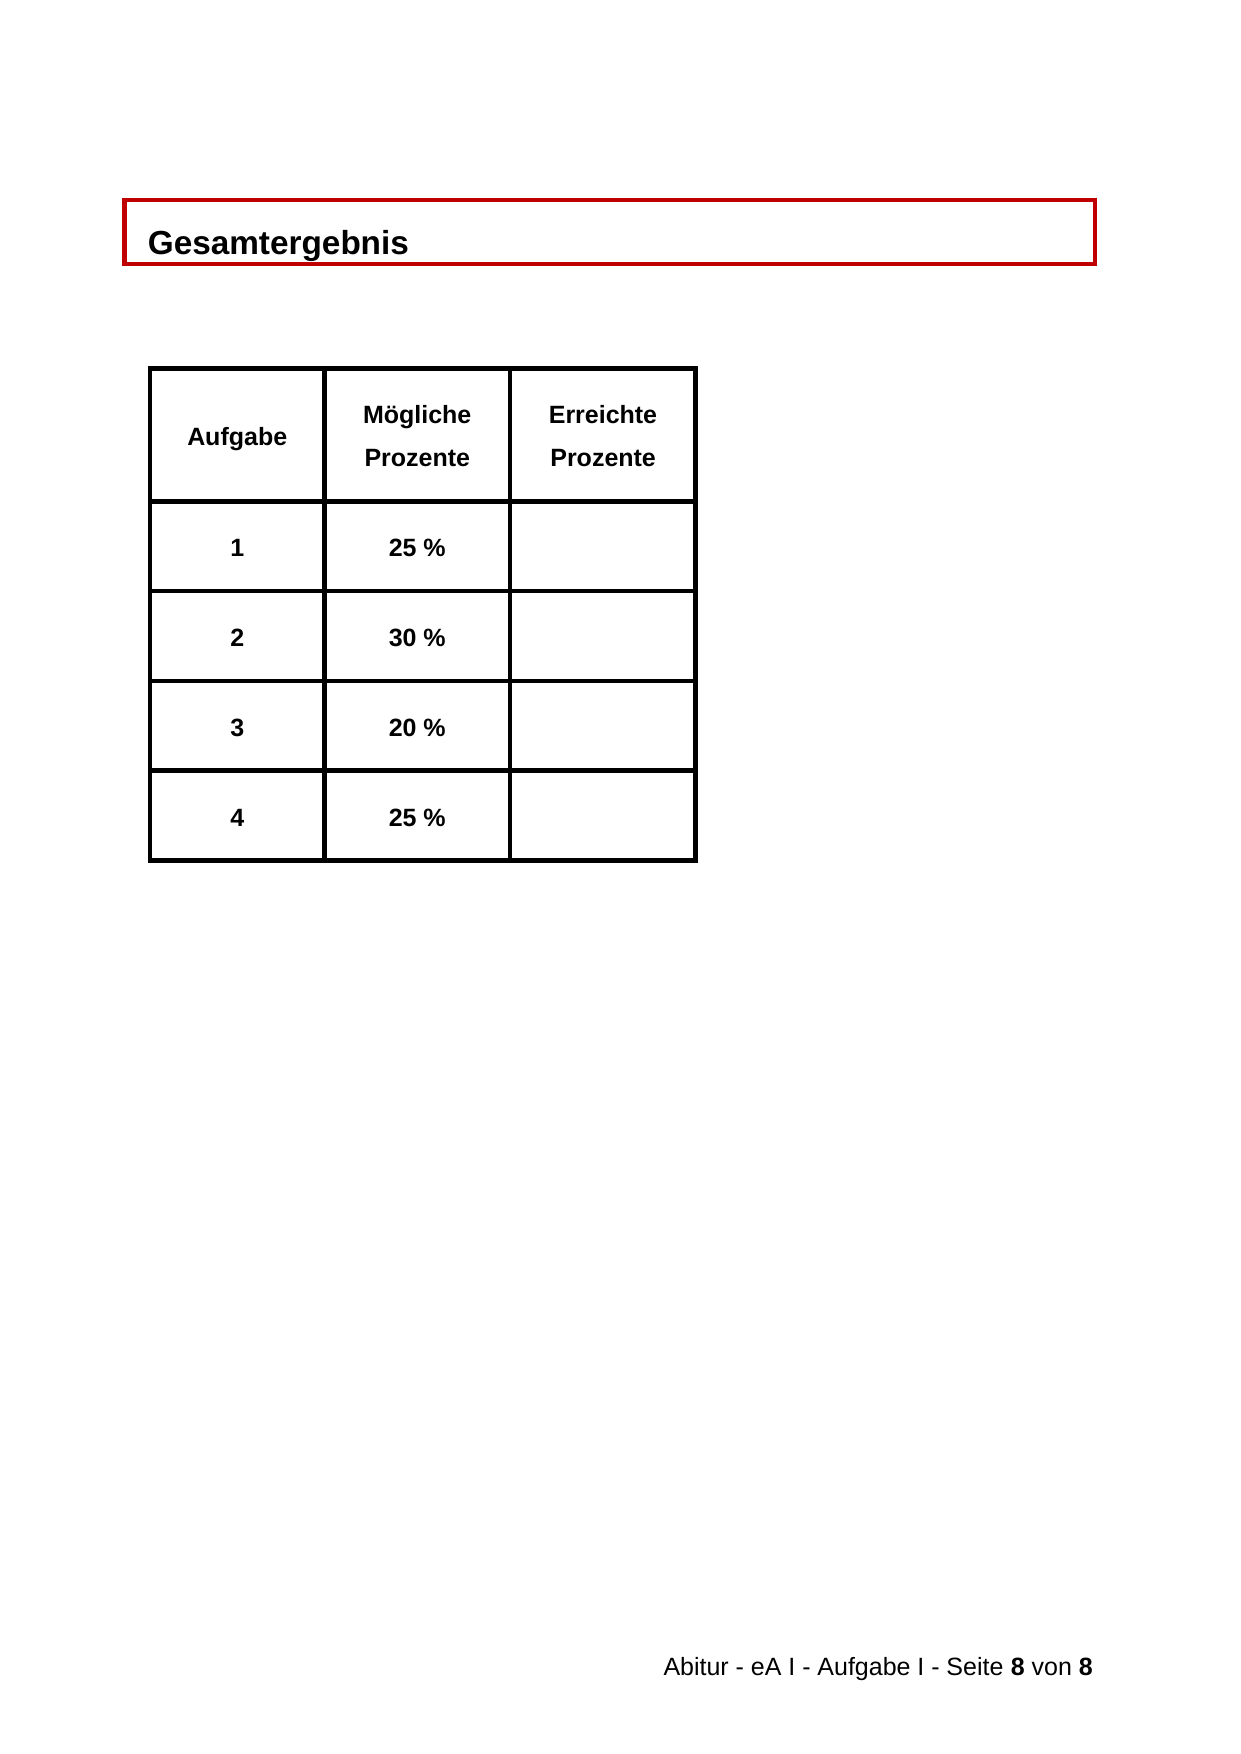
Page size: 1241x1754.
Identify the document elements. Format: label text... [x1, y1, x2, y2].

table_cell [512, 593, 693, 678]
table_cell 3 [152, 683, 322, 768]
subtitle Gesamtergebnis [127, 202, 1093, 262]
table_cell 2 [152, 593, 322, 678]
table_cell [512, 504, 693, 589]
table_header Mögliche Prozente [327, 371, 508, 499]
table_cell [512, 773, 693, 858]
table_cell 1 [152, 504, 322, 589]
table_cell 25 % [327, 773, 508, 858]
table_cell [512, 683, 693, 768]
table_cell 20 % [327, 683, 508, 768]
table_cell 4 [152, 773, 322, 858]
table_header Erreichte Prozente [512, 371, 693, 499]
table_cell 30 % [327, 593, 508, 678]
table_header Aufgabe [152, 371, 322, 499]
table_cell 25 % [327, 504, 508, 589]
